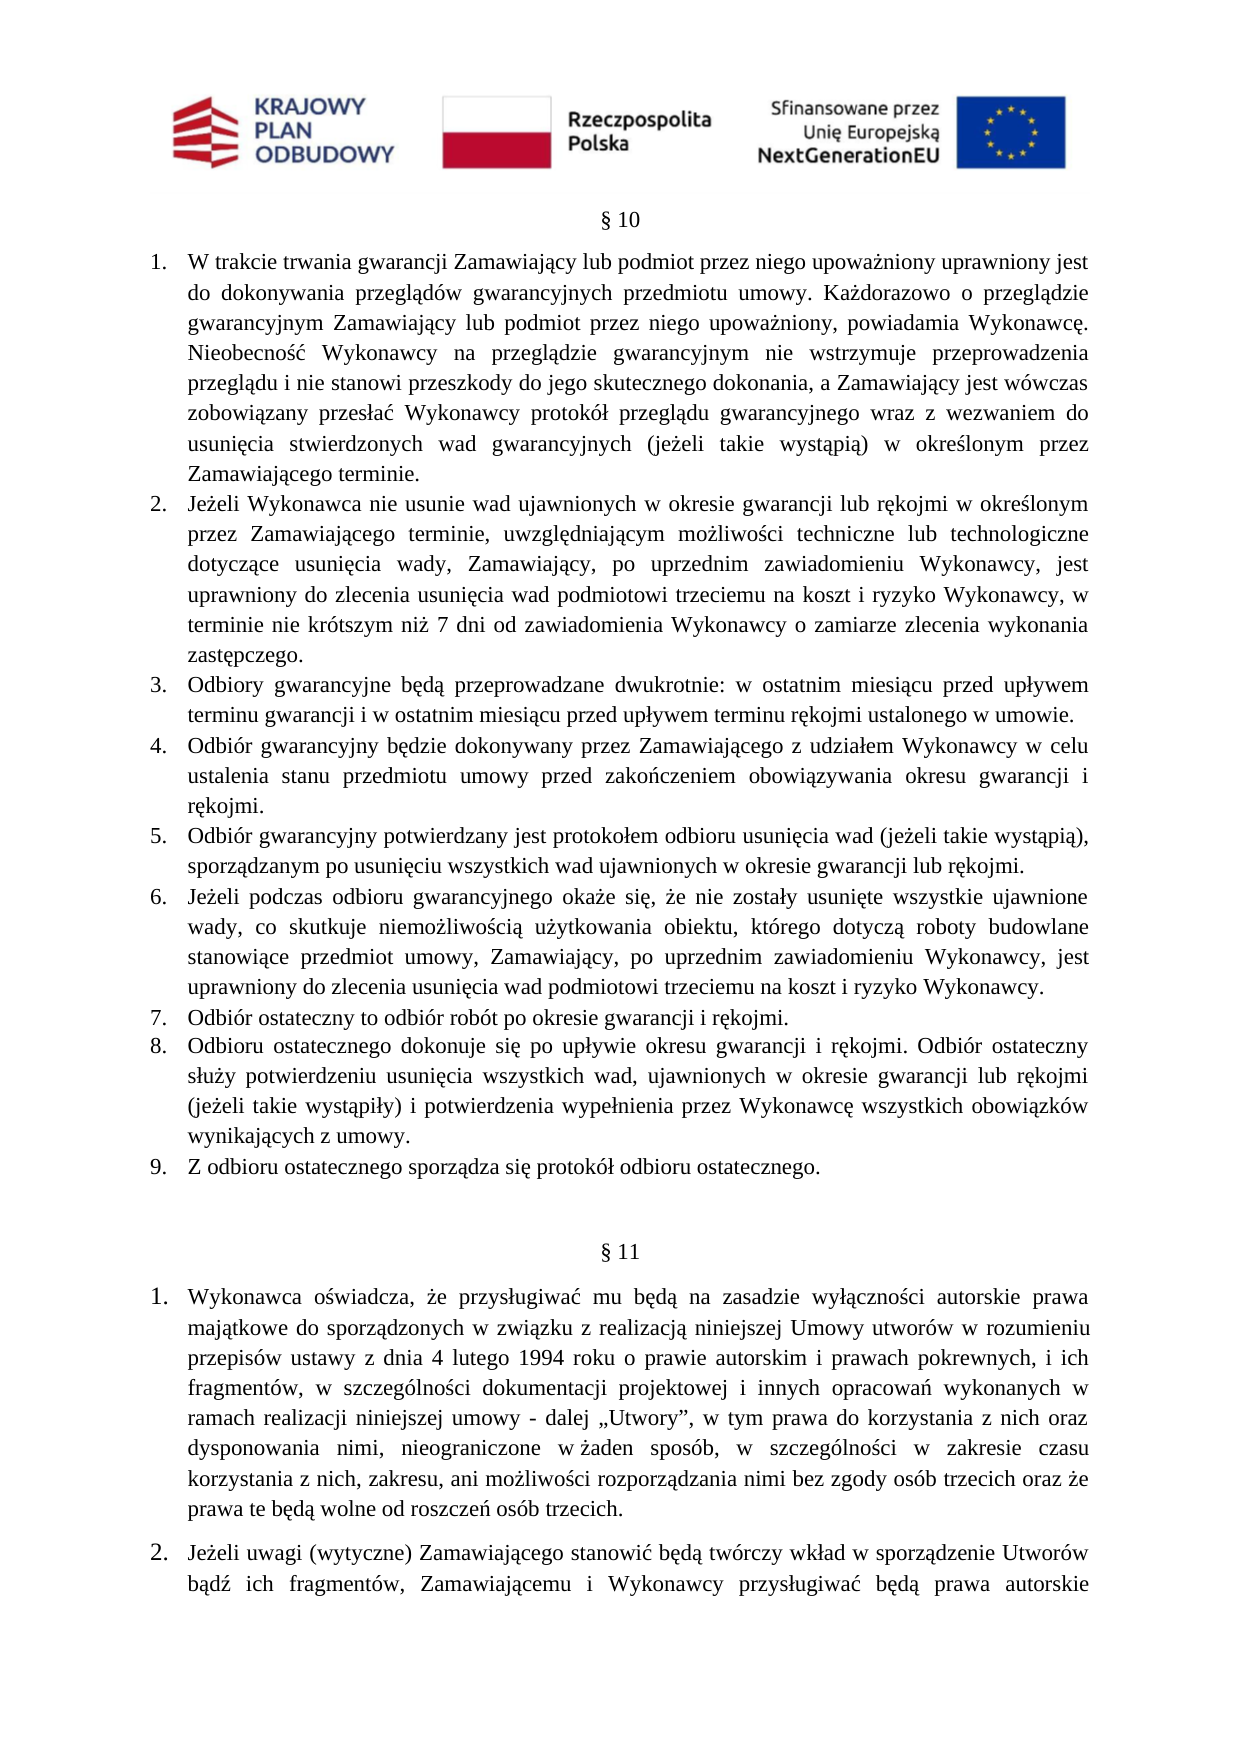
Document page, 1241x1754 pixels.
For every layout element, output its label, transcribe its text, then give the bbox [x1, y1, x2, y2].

list Odbiór ostateczny to odbiór robót po okresie gwarancji i rękojmi. [150, 1003, 1090, 1030]
picture [150, 73, 1091, 194]
list Jeżeli podczas odbioru gwarancyjnego okaże się, że nie zostały usunięte wszystkie ujawnione wady, co skutkuje niemożliwością użytkowania obiektu, którego dotyczą roboty budowlane stanowiące przedmiot umowy, Zamawiający, po uprzednim zawiadomieniu Wykonawcy, jest uprawniony do zlecenia usunięcia wad podmiotowi trzeciemu na koszt i ryzyko Wykonawcy. [150, 883, 1090, 1000]
list Z odbioru ostatecznego sporządza się protokół odbioru ostatecznego. [150, 1153, 1090, 1179]
text § 11 [150, 1238, 1090, 1264]
list Odbiór gwarancyjny potwierdzany jest protokołem odbioru usunięcia wad (jeżeli takie wystąpią), sporządzanym po usunięciu wszystkich wad ujawnionych w okresie gwarancji lub rękojmi. [150, 822, 1090, 879]
list Jeżeli Wykonawca nie usunie wad ujawnionych w okresie gwarancji lub rękojmi w określonym przez Zamawiającego terminie, uwzględniającym możliwości techniczne lub technologiczne dotyczące usunięcia wady, Zamawiający, po uprzednim zawiadomieniu Wykonawcy, jest uprawniony do zlecenia usunięcia wad podmiotowi trzeciemu na koszt i ryzyko Wykonawcy, w terminie nie krótszym niż 7 dni od zawiadomienia Wykonawcy o zamiarze zlecenia wykonania zastępczego. [150, 490, 1090, 667]
list Odbioru ostatecznego dokonuje się po upływie okresu gwarancji i rękojmi. Odbiór ostateczny służy potwierdzeniu usunięcia wszystkich wad, ujawnionych w okresie gwarancji lub rękojmi (jeżeli takie wystąpiły) i potwierdzenia wypełnienia przez Wykonawcę wszystkich obowiązków wynikających z umowy. [150, 1032, 1090, 1149]
list Wykonawca oświadcza, że przysługiwać mu będą na zasadzie wyłączności autorskie prawa majątkowe do sporządzonych w związku z realizacją niniejszej Umowy utworów w rozumieniu przepisów ustawy z dnia 4 lutego 1994 roku o prawie autorskim i prawach pokrewnych, i ich fragmentów, w szczególności dokumentacji projektowej i innych opracowań wykonanych w ramach realizacji niniejszej umowy - dalej „Utwory”, w tym prawa do korzystania z nich oraz dysponowania nimi, nieograniczone w żaden sposób, w szczególności w zakresie czasu korzystania z nich, zakresu, ani możliwości rozporządzania nimi bez zgody osób trzecich oraz że prawa te będą wolne od roszczeń osób trzecich. [150, 1281, 1090, 1521]
list W trakcie trwania gwarancji Zamawiający lub podmiot przez niego upoważniony uprawniony jest do dokonywania przeglądów gwarancyjnych przedmiotu umowy. Każdorazowo o przeglądzie gwarancyjnym Zamawiający lub podmiot przez niego upoważniony, powiadamia Wykonawcę. Nieobecność Wykonawcy na przeglądzie gwarancyjnym nie wstrzymuje przeprowadzenia przeglądu i nie stanowi przeszkody do jego skutecznego dokonania, a Zamawiający jest wówczas zobowiązany przesłać Wykonawcy protokół przeglądu gwarancyjnego wraz z wezwaniem do usunięcia stwierdzonych wad gwarancyjnych (jeżeli takie wystąpią) w określonym przez Zamawiającego terminie. [150, 248, 1090, 486]
text § 10 [150, 206, 1090, 232]
list Odbiór gwarancyjny będzie dokonywany przez Zamawiającego z udziałem Wykonawcy w celu ustalenia stanu przedmiotu umowy przed zakończeniem obowiązywania okresu gwarancji i rękojmi. [150, 732, 1090, 818]
list Odbiory gwarancyjne będą przeprowadzane dwukrotnie: w ostatnim miesiącu przed upływem terminu gwarancji i w ostatnim miesiącu przed upływem terminu rękojmi ustalonego w umowie. [150, 671, 1090, 728]
